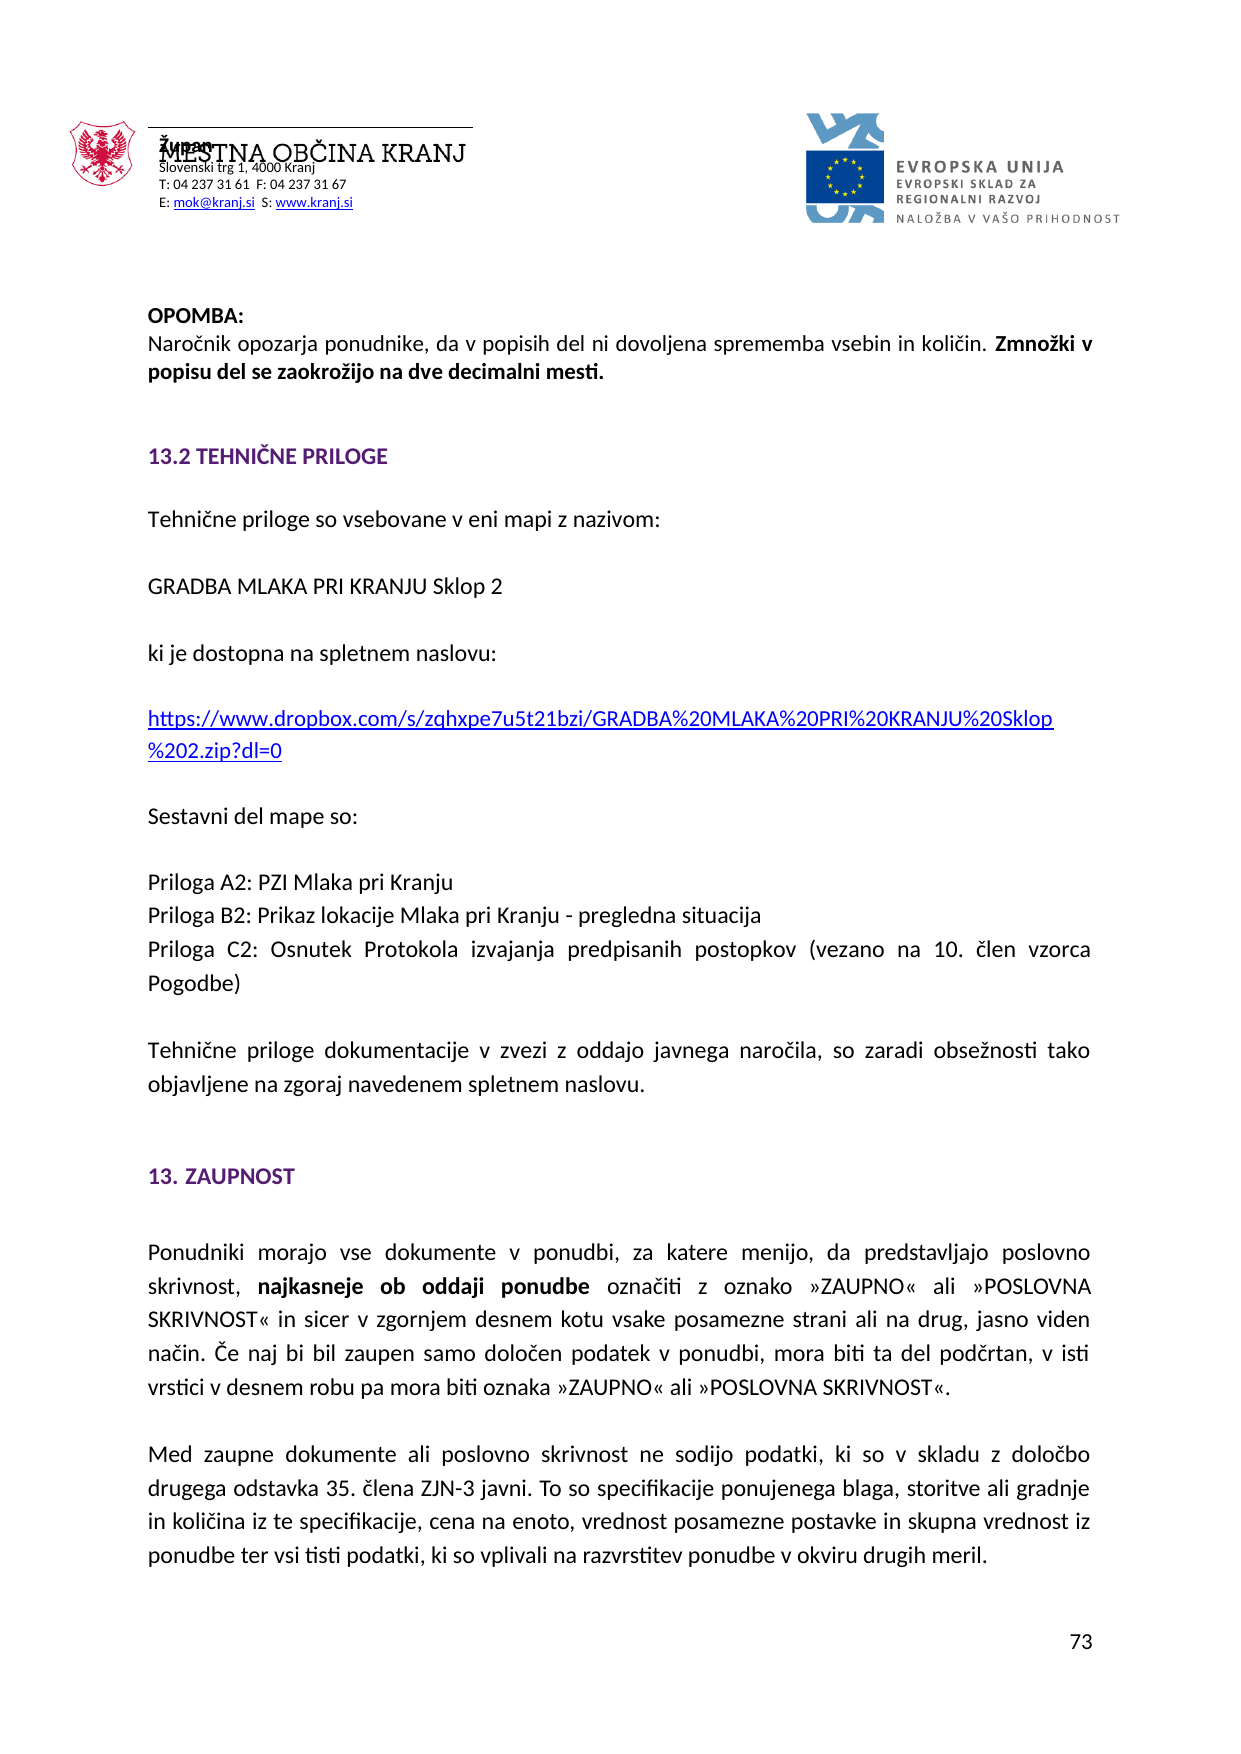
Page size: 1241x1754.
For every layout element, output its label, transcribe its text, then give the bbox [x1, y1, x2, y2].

text Med zaupne dokumente ali poslovno skrivnost ne sodijo podatki, ki so v skladu z določbo drugega odstavka 35. člena ZJN-3 javni. To so specifikacije ponujenega blaga, storitve ali gradnje in količina iz te specifikacije, cena na enoto, vrednost posamezne postavke in skupna vrednost iz ponudbe ter vsi tisti podatki, ki so vplivali na razvrstitev ponudbe v okviru drugih meril. [148, 1439, 1092, 1569]
text 13.2 TEHNIČNE PRILOGE [148, 441, 1092, 470]
text Tehnične priloge dokumentacije v zvezi z oddajo javnega naročila, so zaradi obsežnosti tako objavljene na zgoraj navedenem spletnem naslovu. [148, 1035, 1092, 1098]
text ki je dostopna na spletnem naslovu: [148, 638, 1092, 668]
picture [725, 108, 1160, 234]
text https://www.dropbox.com/s/zqhxpe7u5t21bzi/GRADBA%20MLAKA%20PRI%20KRANJU%20Sklop%202.zip?dl=0 [148, 704, 1092, 764]
text Priloga B2: Prikaz lokacije Mlaka pri Kranju - pregledna situacija [148, 901, 1092, 930]
text Priloga A2: PZI Mlaka pri Kranju [148, 867, 1092, 896]
text Naročnik opozarja ponudnike, da v popisih del ni dovoljena sprememba vsebin in količin. Zmnožki v popisu del se zaokrožijo na dve decimalni mesti. [148, 329, 1092, 385]
text OPOMBA: [148, 301, 1092, 329]
text GRADBA MLAKA PRI KRANJU Sklop 2 [148, 571, 1092, 601]
text Priloga C2: Osnutek Protokola izvajanja predpisanih postopkov (vezano na 10. člen vzorca Pogodbe) [148, 934, 1092, 997]
text Tehnične priloge so vsebovane v eni mapi z nazivom: [148, 504, 1092, 533]
text Ponudniki morajo vse dokumente v ponudbi, za katere menijo, da predstavljajo poslovno skrivnost, najkasneje ob oddaji ponudbe označiti z oznako »ZAUPNO« ali »POSLOVNA SKRIVNOST« in sicer v zgornjem desnem kotu vsake posamezne strani ali na drug, jasno viden način. Če naj bi bil zaupen samo določen podatek v ponudbi, mora biti ta del podčrtan, v isti vrstici v desnem robu pa mora biti oznaka »ZAUPNO« ali »POSLOVNA SKRIVNOST«. [148, 1237, 1092, 1401]
list ZAUPNOST [148, 1161, 370, 1191]
text Sestavni del mape so: [148, 801, 1092, 830]
